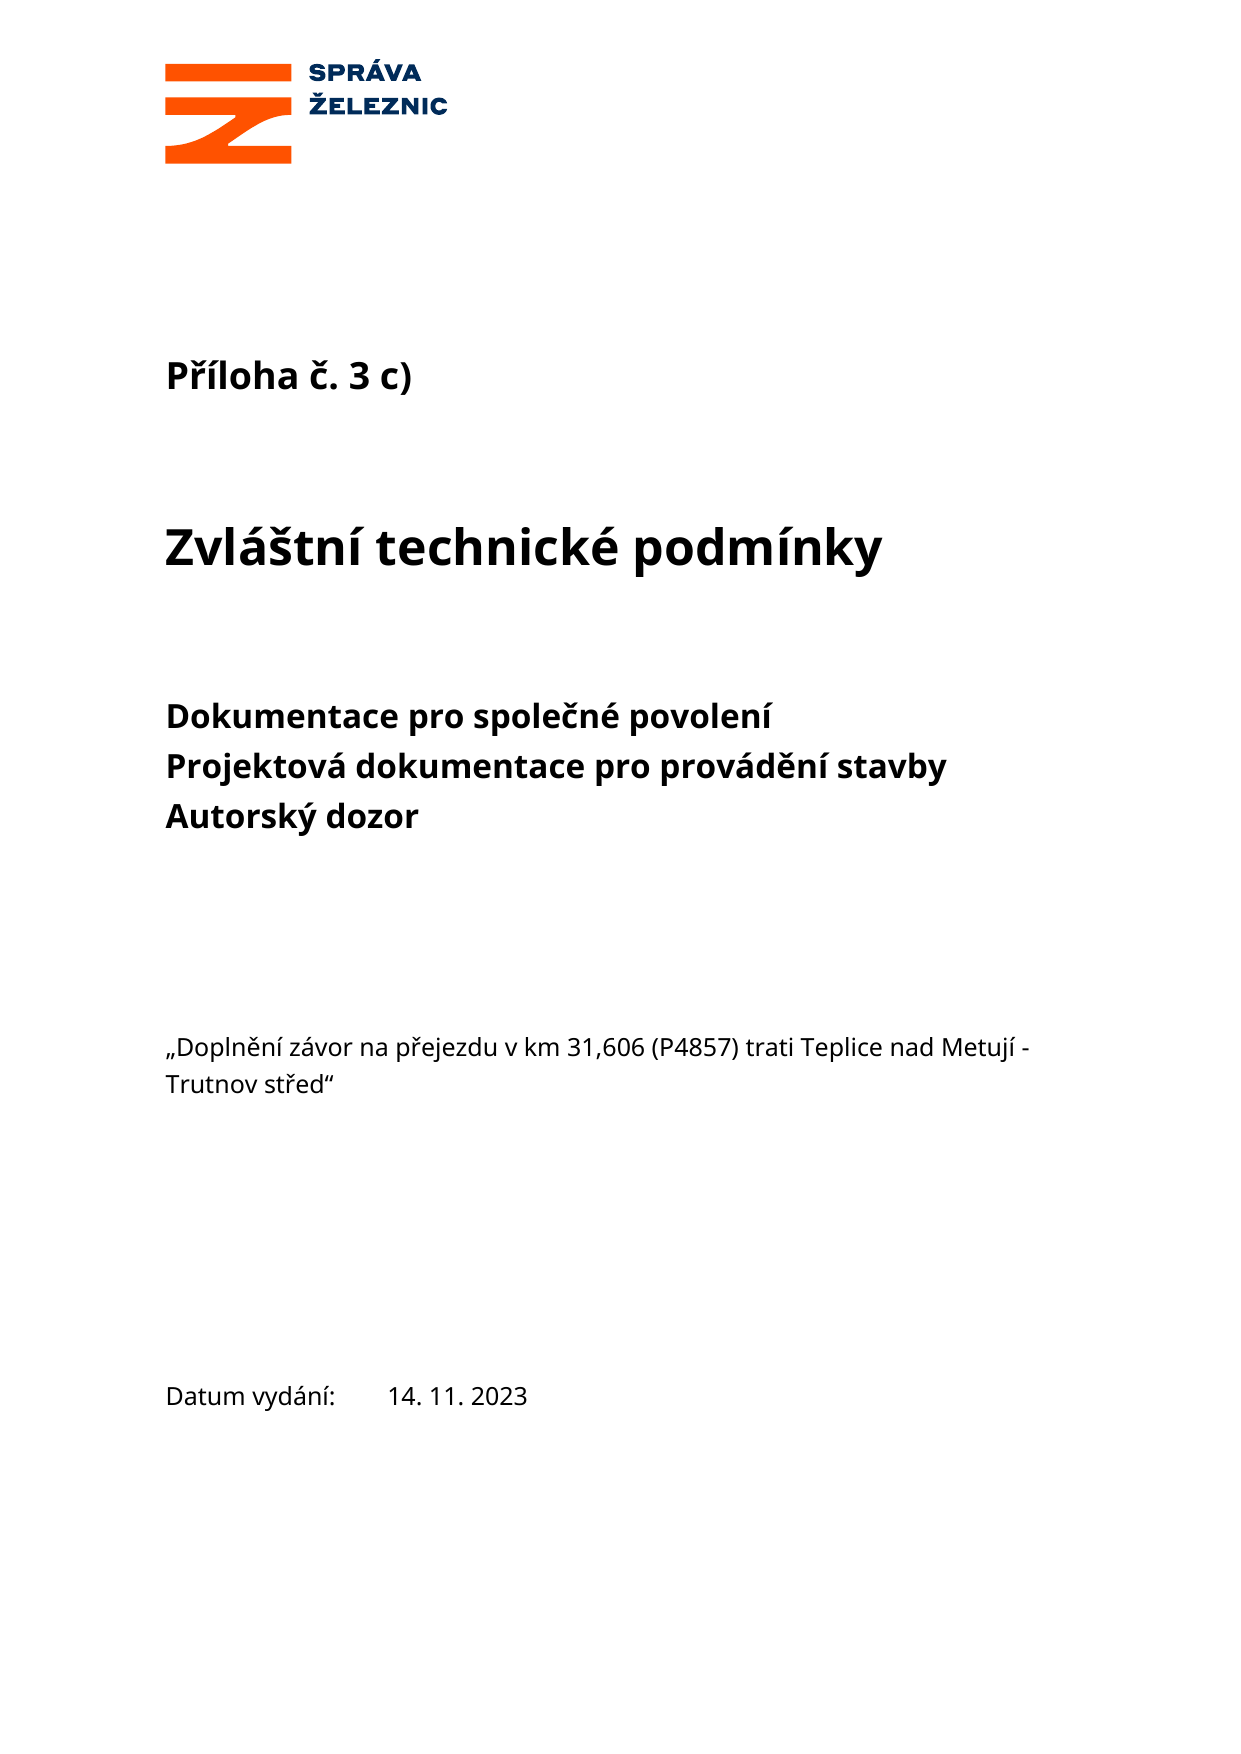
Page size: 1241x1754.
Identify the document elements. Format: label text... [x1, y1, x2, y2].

text Příloha č. 3 c) [165, 349, 1075, 400]
text Datum vydání: 14. 11. 2023 [165, 1379, 1075, 1413]
text Zvláštní technické podmínky [165, 512, 1075, 580]
text Dokumentace pro společné povolení Projektová dokumentace pro provádění stavby Autorský dozor [165, 693, 1075, 838]
